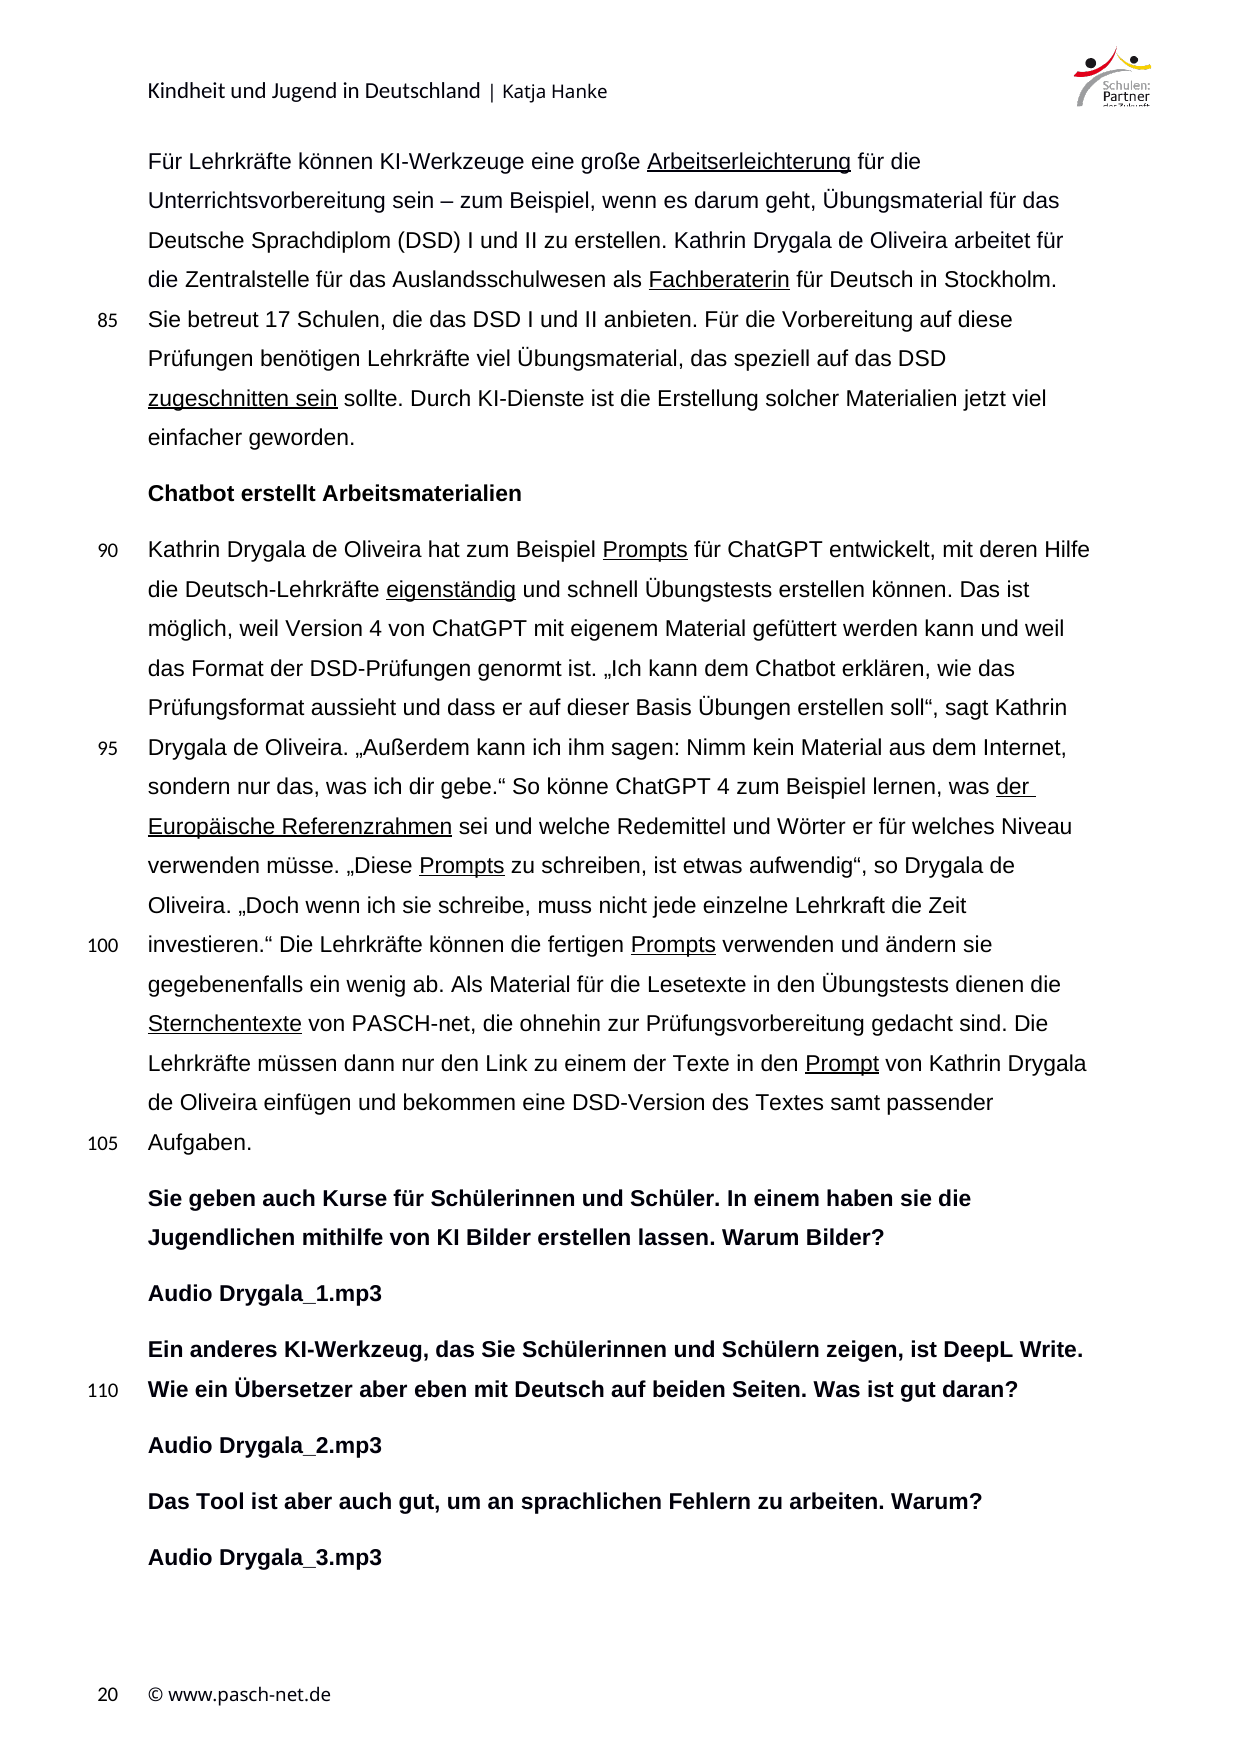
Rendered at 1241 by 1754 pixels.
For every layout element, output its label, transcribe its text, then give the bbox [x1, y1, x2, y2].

text Das Tool ist aber auch gut, um an sprachlichen Fehlern zu arbeiten. Warum? [148, 1488, 1092, 1514]
picture [1072, 46, 1151, 106]
text Für Lehrkräfte können KI-Werkzeuge eine große Arbeitserleichterung für die Unterrichtsvorbereitung sein – zum Beispiel, wenn es darum geht, Übungsmaterial für das Deutsche Sprachdiplom (DSD) I und II zu erstellen. Kathrin Drygala de Oliveira arbeitet für die Zentralstelle für das Auslandsschulwesen als Fachberaterin für Deutsch in Stockholm. Sie betreut 17 Schulen, die das DSD I und II anbieten. Für die Vorbereitung auf diese Prüfungen benötigen Lehrkräfte viel Übungsmaterial, das speziell auf das DSD zugeschnitten sein sollte. Durch KI-Dienste ist die Erstellung solcher Materialien jetzt viel einfacher geworden. [148, 148, 1092, 450]
text Chatbot erstellt Arbeitsmaterialien [148, 480, 1092, 507]
text Audio Drygala_1.mp3 [148, 1280, 1092, 1307]
text Sie geben auch Kurse für Schülerinnen und Schüler. In einem haben sie die Jugendlichen mithilfe von KI Bilder erstellen lassen. Warum Bilder? [148, 1185, 1092, 1251]
text Audio Drygala_2.mp3 [148, 1432, 1092, 1458]
text Kathrin Drygala de Oliveira hat zum Beispiel Prompts für ChatGPT entwickelt, mit deren Hilfe die Deutsch-Lehrkräfte eigenständig und schnell Übungstests erstellen können. Das ist möglich, weil Version 4 von ChatGPT mit eigenem Material gefüttert werden kann und weil das Format der DSD-Prüfungen genormt ist. „Ich kann dem Chatbot erklären, wie das Prüfungsformat aussieht und dass er auf dieser Basis Übungen erstellen soll“, sagt Kathrin Drygala de Oliveira. „Außerdem kann ich ihm sagen: Nimm kein Material aus dem Internet, sondern nur das, was ich dir gebe.“ So könne ChatGPT 4 zum Beispiel lernen, was der Europäische Referenzrahmen sei und welche Redemittel und Wörter er für welches Niveau verwenden müsse. „Diese Prompts zu schreiben, ist etwas aufwendig“, so Drygala de Oliveira. „Doch wenn ich sie schreibe, muss nicht jede einzelne Lehrkraft die Zeit investieren.“ Die Lehrkräfte können die fertigen Prompts verwenden und ändern sie gegebenenfalls ein wenig ab. Als Material für die Lesetexte in den Übungstests dienen die Sternchentexte von PASCH-net, die ohnehin zur Prüfungsvorbereitung gedacht sind. Die Lehrkräfte müssen dann nur den Link zu einem der Texte in den Prompt von Kathrin Drygala de Oliveira einfügen und bekommen eine DSD-Version des Textes samt passender Aufgaben. [148, 536, 1092, 1155]
text Audio Drygala_3.mp3 [148, 1544, 1092, 1571]
text Ein anderes KI-Werkzeug, das Sie Schülerinnen und Schülern zeigen, ist DeepL Write. Wie ein Übersetzer aber eben mit Deutsch auf beiden Seiten. Was ist gut daran? [148, 1336, 1092, 1402]
